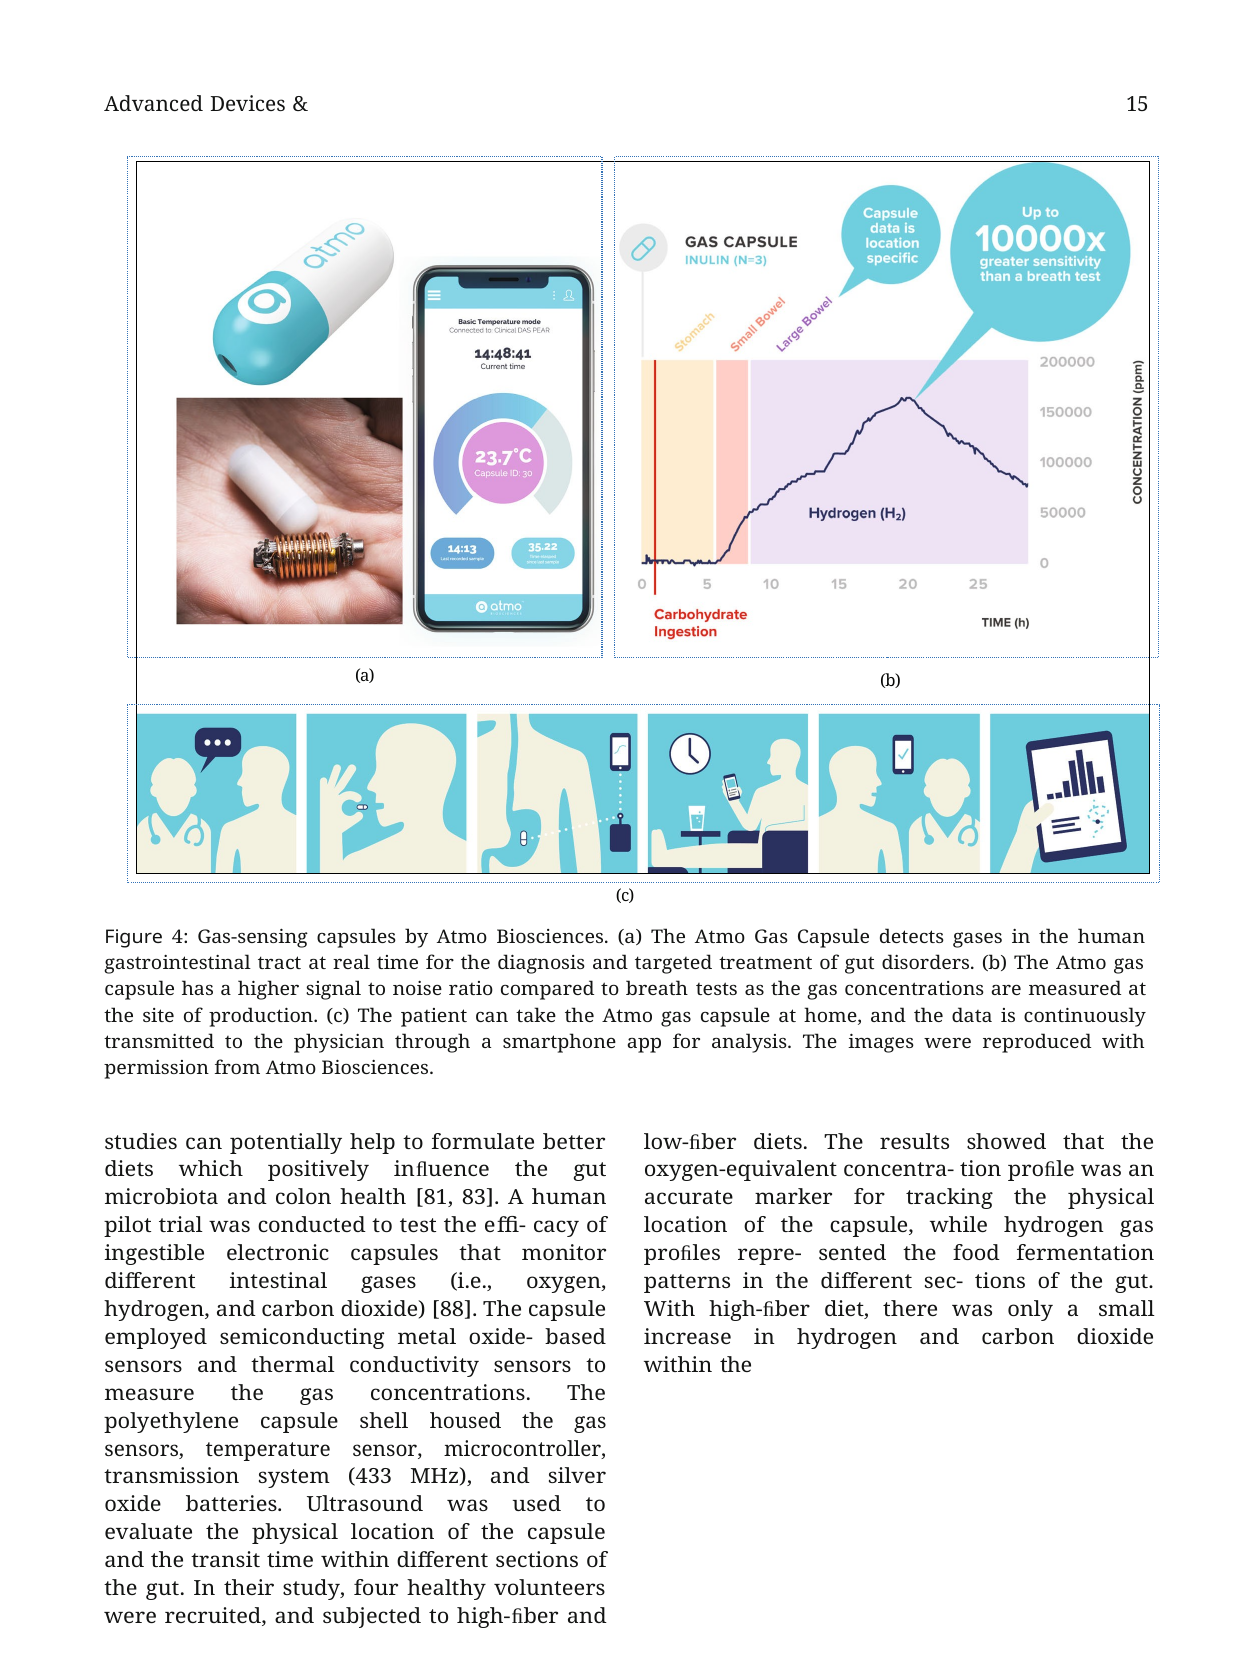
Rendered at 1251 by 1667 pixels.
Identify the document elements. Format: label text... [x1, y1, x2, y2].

text (c) [403, 883, 847, 906]
text studies can potentially help to formulate better diets which positively inﬂuence the gut microbiota and colon health [81, 83]. A human pilot trial was conducted to test the eﬃ- cacy of ingestible electronic capsules that monitor diﬀerent intestinal gases (i.e., oxygen, hydrogen, and carbon dioxide) [88]. The capsule employed semiconducting metal oxide- based sensors and thermal conductivity sensors to measure the gas concentrations. The polyethylene capsule shell housed the gas sensors, temperature sensor, microcontroller, transmission system (433 MHz), and silver oxide batteries. Ultrasound was used to evaluate the physical location of the capsule and the transit time within diﬀerent sections of the gut. In their study, four healthy volunteers were recruited, and subjected to high-ﬁber and low-ﬁber diets. The results showed that the oxygen-equivalent concentra- tion proﬁle was an accurate marker for tracking the physical location of the capsule, while hydrogen gas proﬁles repre- sented the food fermentation patterns in the diﬀerent sec- tions of the gut. With high-ﬁber diet, there was only a small increase in hydrogen and carbon dioxide within the [104, 1127, 607, 1630]
text Figure 4: Gas-sensing capsules by Atmo Biosciences. (a) The Atmo Gas Capsule detects gases in the human gastrointestinal tract at real time for the diagnosis and targeted treatment of gut disorders. (b) The Atmo gas capsule has a higher signal to noise ratio compared to breath tests as the gas concentrations are measured at the site of production. (c) The patient can take the Atmo gas capsule at home, and the data is continuously transmitted to the physician through a smartphone app for analysis. The images were reproduced with permission from Atmo Biosciences. [104, 923, 1146, 1080]
picture [137, 162, 1149, 873]
text studies can potentially help to formulate better diets which positively inﬂuence the gut microbiota and colon health [81, 83]. A human pilot trial was conducted to test the eﬃ- cacy of ingestible electronic capsules that monitor diﬀerent intestinal gases (i.e., oxygen, hydrogen, and carbon dioxide) [88]. The capsule employed semiconducting metal oxide- based sensors and thermal conductivity sensors to measure the gas concentrations. The polyethylene capsule shell housed the gas sensors, temperature sensor, microcontroller, transmission system (433 MHz), and silver oxide batteries. Ultrasound was used to evaluate the physical location of the capsule and the transit time within diﬀerent sections of the gut. In their study, four healthy volunteers were recruited, and subjected to high-ﬁber and low-ﬁber diets. The results showed that the oxygen-equivalent concentra- tion proﬁle was an accurate marker for tracking the physical location of the capsule, while hydrogen gas proﬁles repre- sented the food fermentation patterns in the diﬀerent sec- tions of the gut. With high-ﬁber diet, there was only a small increase in hydrogen and carbon dioxide within the [644, 1127, 1154, 1378]
